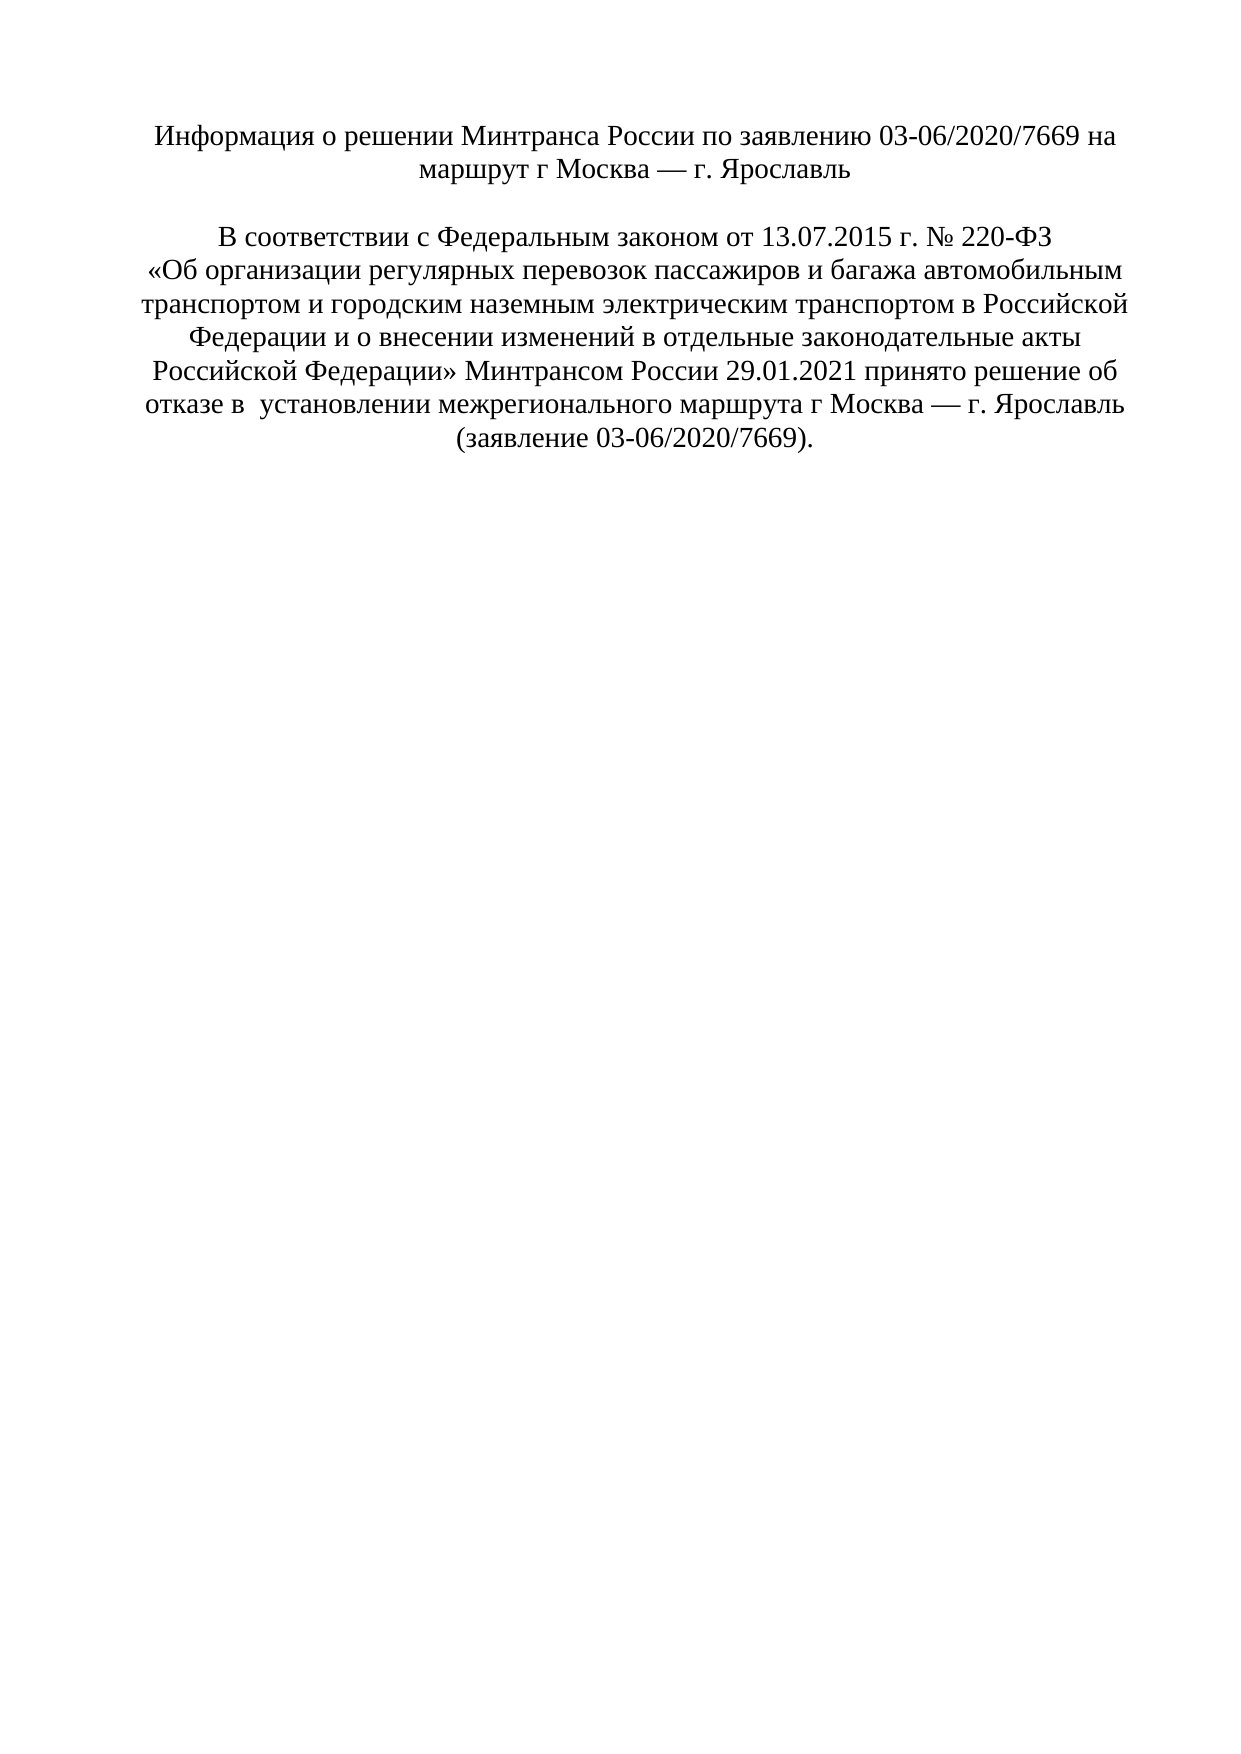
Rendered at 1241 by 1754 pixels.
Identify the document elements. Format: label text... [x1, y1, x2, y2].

text Информация о решении Минтранса России по заявлению 03-06/2020/7669 на маршрут г Москва — г. Ярославль [118, 118, 1152, 185]
text В соответствии с Федеральным законом от 13.07.2015 г. № 220-ФЗ «Об организации регулярных перевозок пассажиров и багажа автомобильным транспортом и городским наземным электрическим транспортом в Российской Федерации и о внесении изменений в отдельные законодательные акты Российской Федерации» Минтрансом России 29.01.2021 принято решение об отказе в установлении межрегионального маршрута г Москва — г. Ярославль (заявление 03-06/2020/7669). [118, 219, 1152, 453]
